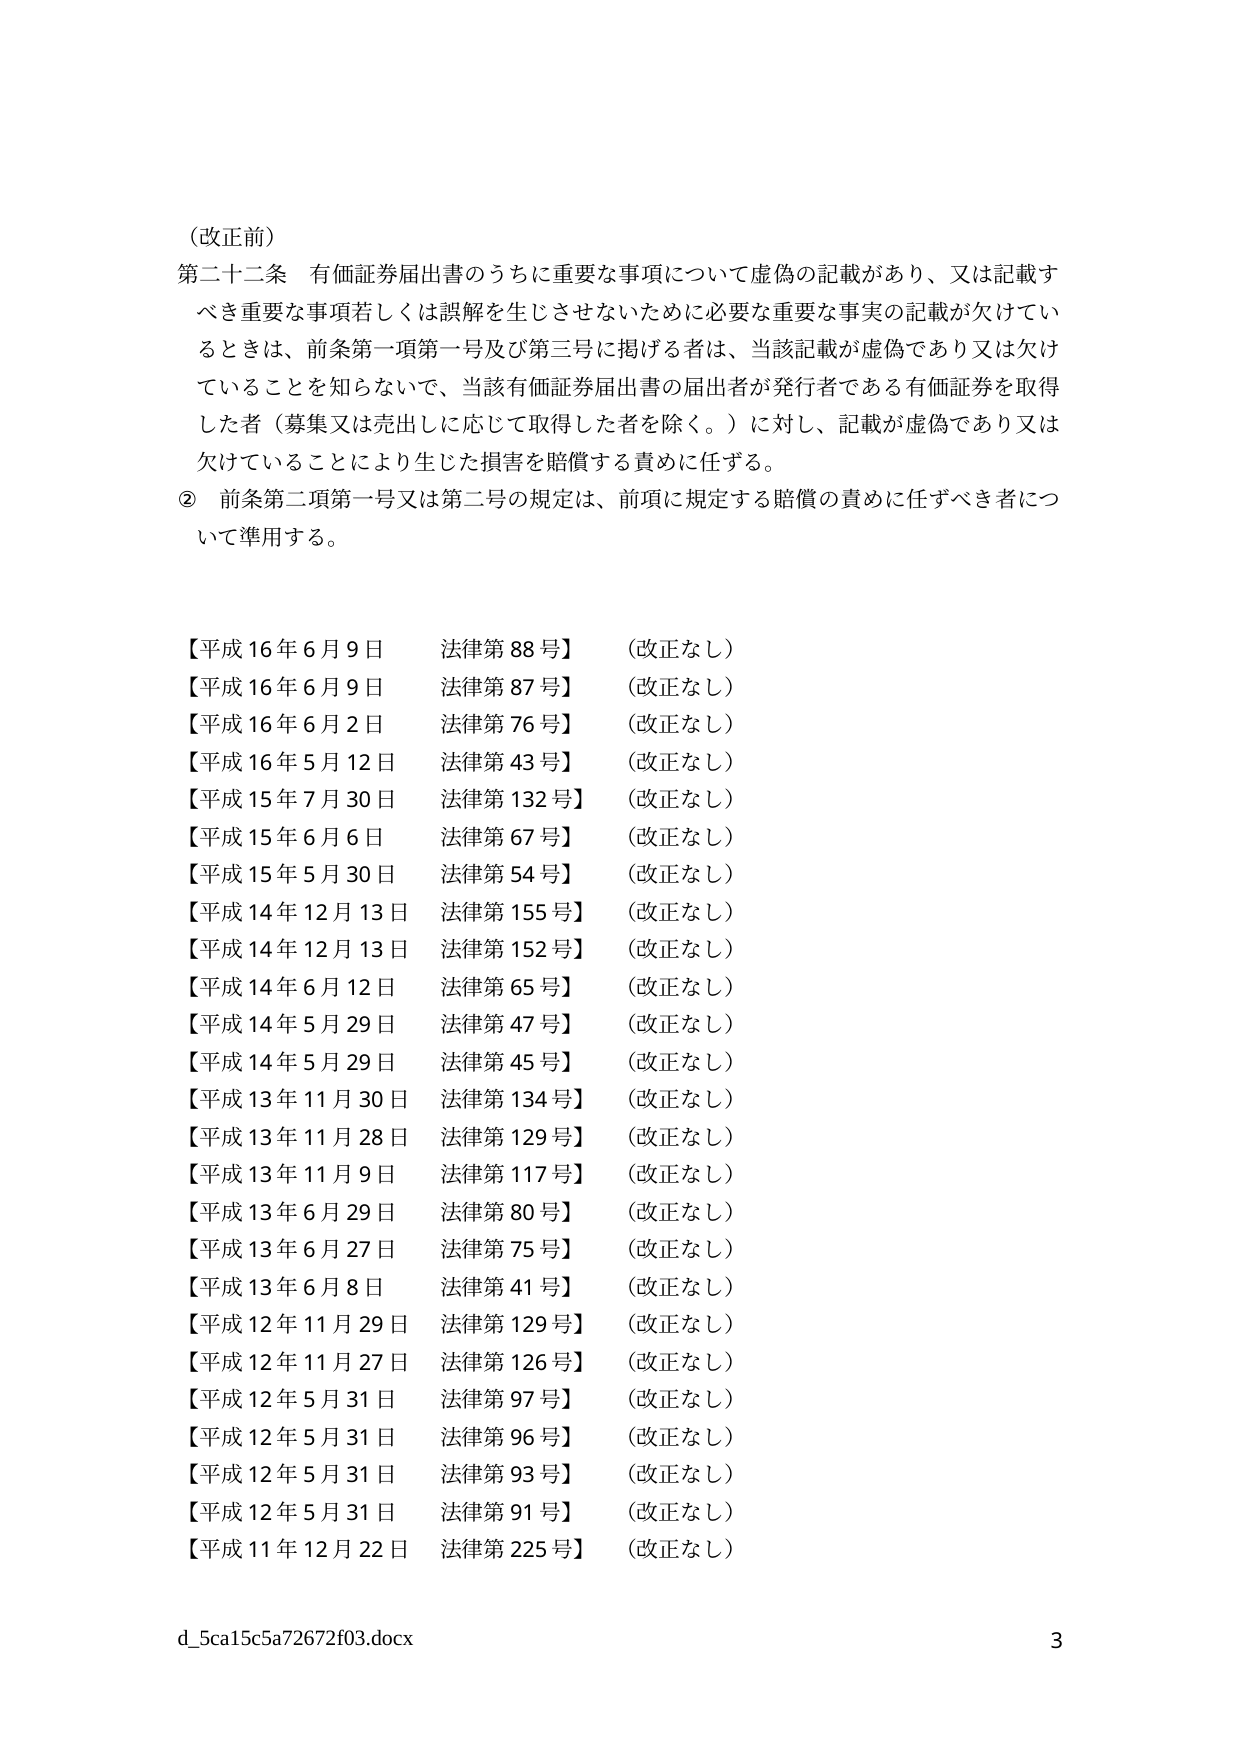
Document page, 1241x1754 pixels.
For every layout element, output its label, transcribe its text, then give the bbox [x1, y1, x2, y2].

text ② 前条第二項第一号又は第二号の規定は、前項に規定する賠償の責めに任ずべき者について準用する。 [177, 479, 1063, 554]
text 【平成16年6月9日 法律第88号】 （改正なし） [177, 629, 1063, 667]
text 【平成12年5月31日 法律第97号】 （改正なし） [177, 1379, 1063, 1417]
text 【平成14年12月13日 法律第155号】 （改正なし） [177, 892, 1063, 929]
text 【平成12年11月29日 法律第129号】 （改正なし） [177, 1304, 1063, 1342]
text 【平成14年6月12日 法律第65号】 （改正なし） [177, 967, 1063, 1004]
text 【平成15年5月30日 法律第54号】 （改正なし） [177, 854, 1063, 892]
text 【平成14年5月29日 法律第47号】 （改正なし） [177, 1004, 1063, 1042]
text 【平成12年11月27日 法律第126号】 （改正なし） [177, 1342, 1063, 1379]
text 【平成16年6月2日 法律第76号】 （改正なし） [177, 704, 1063, 742]
text 【平成13年6月27日 法律第75号】 （改正なし） [177, 1229, 1063, 1267]
text 【平成11年12月22日 法律第225号】 （改正なし） [177, 1529, 1063, 1567]
text 【平成12年5月31日 法律第96号】 （改正なし） [177, 1417, 1063, 1454]
text （改正前） [177, 217, 1063, 254]
text 【平成13年6月29日 法律第80号】 （改正なし） [177, 1192, 1063, 1229]
text 【平成13年11月28日 法律第129号】 （改正なし） [177, 1117, 1063, 1154]
text 【平成13年6月8日 法律第41号】 （改正なし） [177, 1267, 1063, 1304]
text 【平成14年5月29日 法律第45号】 （改正なし） [177, 1042, 1063, 1079]
text 【平成15年6月6日 法律第67号】 （改正なし） [177, 817, 1063, 854]
text 【平成14年12月13日 法律第152号】 （改正なし） [177, 929, 1063, 967]
text 【平成15年7月30日 法律第132号】 （改正なし） [177, 779, 1063, 817]
text 【平成13年11月9日 法律第117号】 （改正なし） [177, 1154, 1063, 1192]
text 【平成16年5月12日 法律第43号】 （改正なし） [177, 742, 1063, 779]
text 第二十二条 有価証券届出書のうちに重要な事項について虚偽の記載があり、又は記載すべき重要な事項若しくは誤解を生じさせないために必要な重要な事実の記載が欠けているときは、前条第一項第一号及び第三号に掲げる者は、当該記載が虚偽であり又は欠けていることを知らないで、当該有価証券届出書の届出者が発行者である有価証券を取得した者（募集又は売出しに応じて取得した者を除く。）に対し、記載が虚偽であり又は欠けていることにより生じた損害を賠償する責めに任ずる。 [177, 254, 1063, 479]
text 【平成16年6月9日 法律第87号】 （改正なし） [177, 667, 1063, 704]
text 【平成13年11月30日 法律第134号】 （改正なし） [177, 1079, 1063, 1117]
text 【平成12年5月31日 法律第93号】 （改正なし） [177, 1454, 1063, 1492]
text 【平成12年5月31日 法律第91号】 （改正なし） [177, 1492, 1063, 1529]
